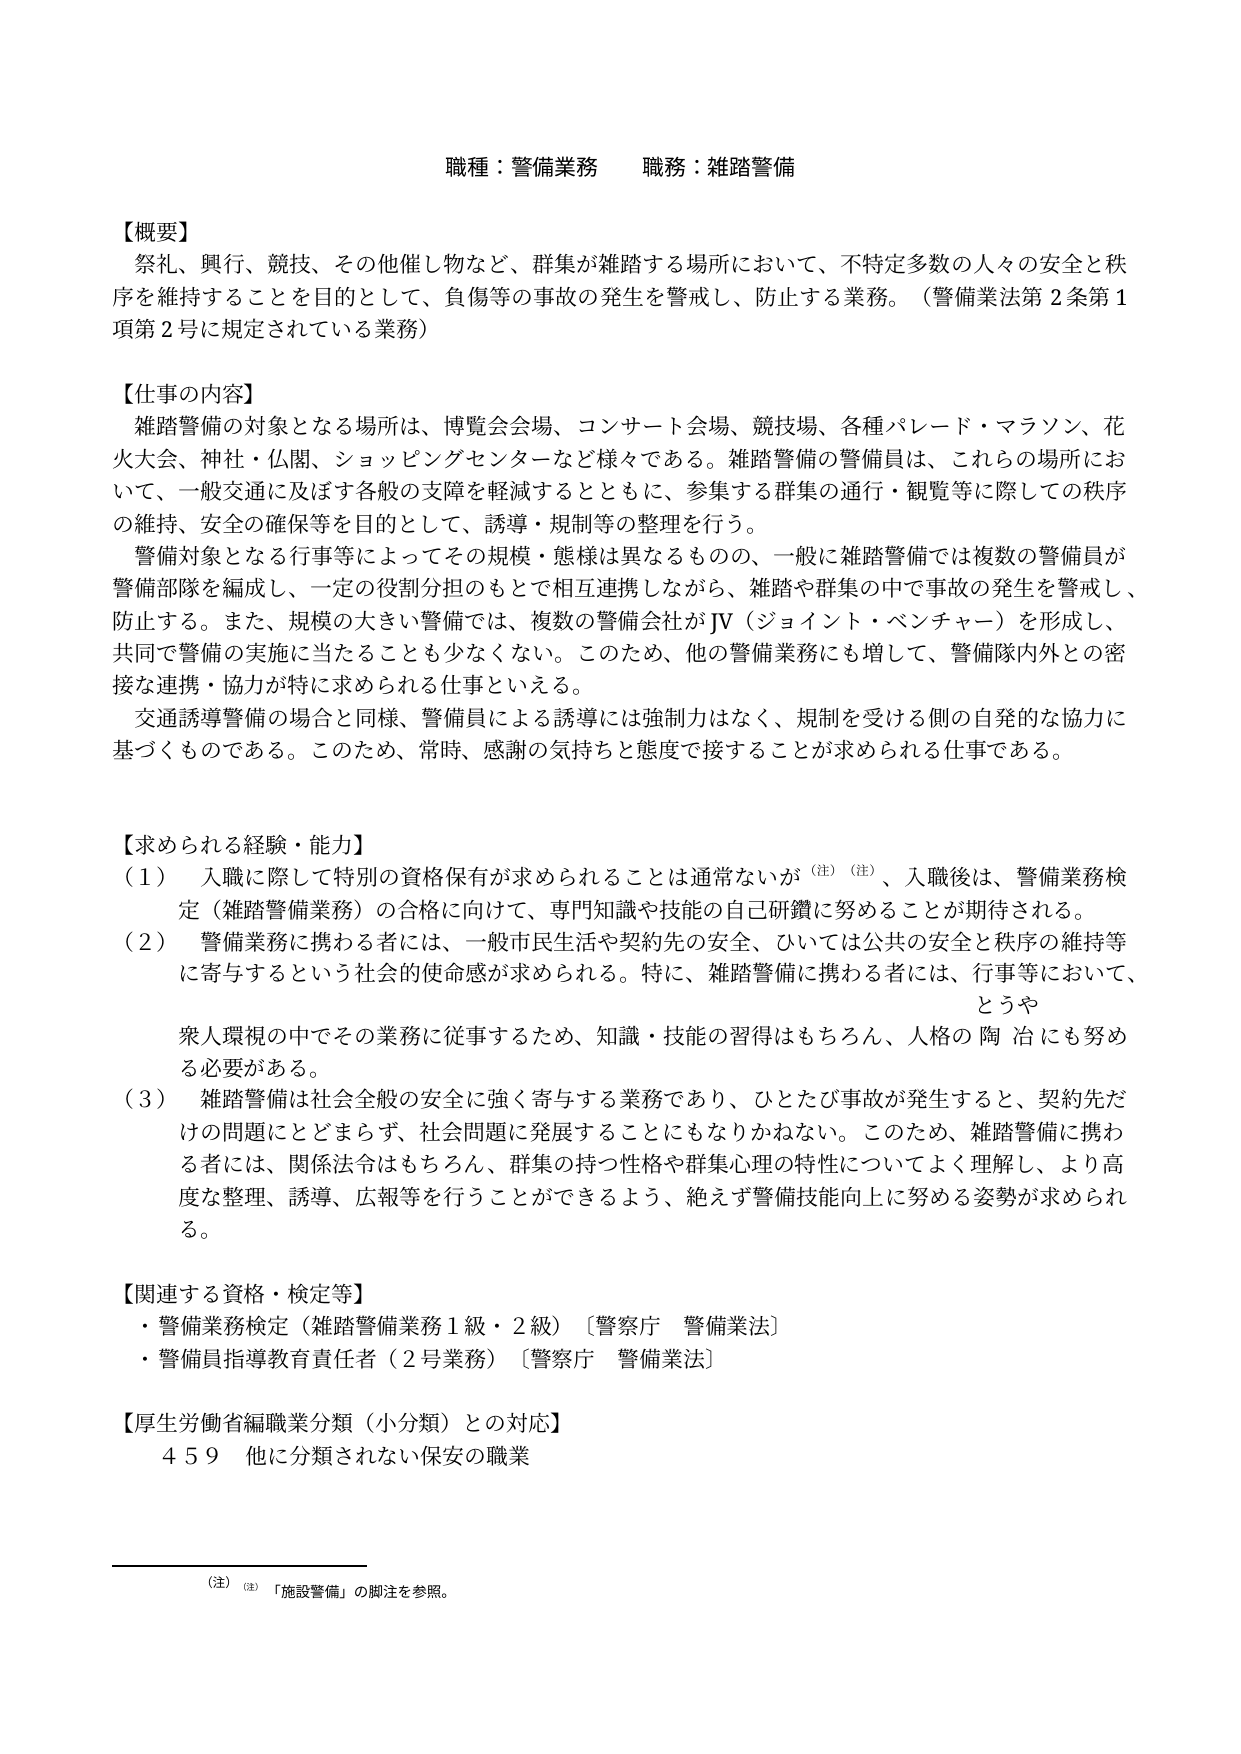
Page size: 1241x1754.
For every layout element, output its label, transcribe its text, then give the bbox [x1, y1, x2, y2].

text 【関連する資格・検定等】 [112, 1277, 1128, 1309]
text 【仕事の内容】 [112, 377, 1128, 409]
list 警備員指導教育責任者（２号業務）〔警察庁 警備業法〕 [134, 1341, 1128, 1374]
text ４５９ 他に分類されない保安の職業 [158, 1438, 1128, 1471]
text 祭礼、興行、競技、その他催し物など、群集が雑踏する場所において、不特定多数の人々の安全と秩序を維持することを目的として、負傷等の事故の発生を警戒し、防止する業務。（警備業法第2条第1項第2号に規定されている業務） [112, 247, 1128, 344]
text 【概要】 [112, 215, 1128, 247]
list 警備業務検定（雑踏警備業務１級・２級）〔警察庁 警備業法〕 [134, 1309, 1128, 1341]
text 交通誘導警備の場合と同様、警備員による誘導には強制力はなく、規制を受ける側の自発的な協力に基づくものである。このため、常時、感謝の気持ちと態度で接することが求められる仕事である。 [112, 701, 1128, 766]
text 【求められる経験・能力】 [112, 828, 1128, 860]
list 雑踏警備は社会全般の安全に強く寄与する業務であり、ひとたび事故が発生すると、契約先だけの問題にとどまらず、社会問題に発展することにもなりかねない。このため、雑踏警備に携わる者には、関係法令はもちろん、群集の持つ性格や群集心理の特性についてよく理解し、より高度な整理、誘導、広報等を行うことができるよう、絶えず警備技能向上に努める姿勢が求められる。 [112, 1082, 1128, 1244]
text 職種：警備業務 職務：雑踏警備 [112, 150, 1128, 182]
text 警備対象となる行事等によってその規模・態様は異なるものの、一般に雑踏警備では複数の警備員が警備部隊を編成し、一定の役割分担のもとで相互連携しながら、雑踏や群集の中で事故の発生を警戒し、防止する。また、規模の大きい警備では、複数の警備会社がJV（ジョイント・ベンチャー）を形成し、共同で警備の実施に当たることも少なくない。このため、他の警備業務にも増して、警備隊内外との密接な連携・協力が特に求められる仕事といえる。 [112, 539, 1128, 701]
list 警備業務に携わる者には、一般市民生活や契約先の安全、ひいては公共の安全と秩序の維持等に寄与するという社会的使命感が求められる。特に、雑踏警備に携わる者には、行事等において、衆人環視の中でその業務に従事するため、知識・技能の習得はもちろん、人格のにも努める必要がある。 [112, 925, 1128, 1082]
text 【厚生労働省編職業分類（小分類）との対応】 [112, 1406, 1128, 1438]
text 雑踏警備の対象となる場所は、博覧会会場、コンサート会場、競技場、各種パレード・マラソン、花火大会、神社・仏閣、ショッピングセンターなど様々である。雑踏警備の警備員は、これらの場所において、一般交通に及ぼす各般の支障を軽減するとともに、参集する群集の通行・観覧等に際しての秩序の維持、安全の確保等を目的として、誘導・規制等の整理を行う。 [112, 409, 1128, 539]
list 入職に際して特別の資格保有が求められることは通常ないが（注）、入職後は、警備業務検定（雑踏警備業務）の合格に向けて、専門知識や技能の自己研鑽に努めることが期待される。 [112, 860, 1128, 925]
